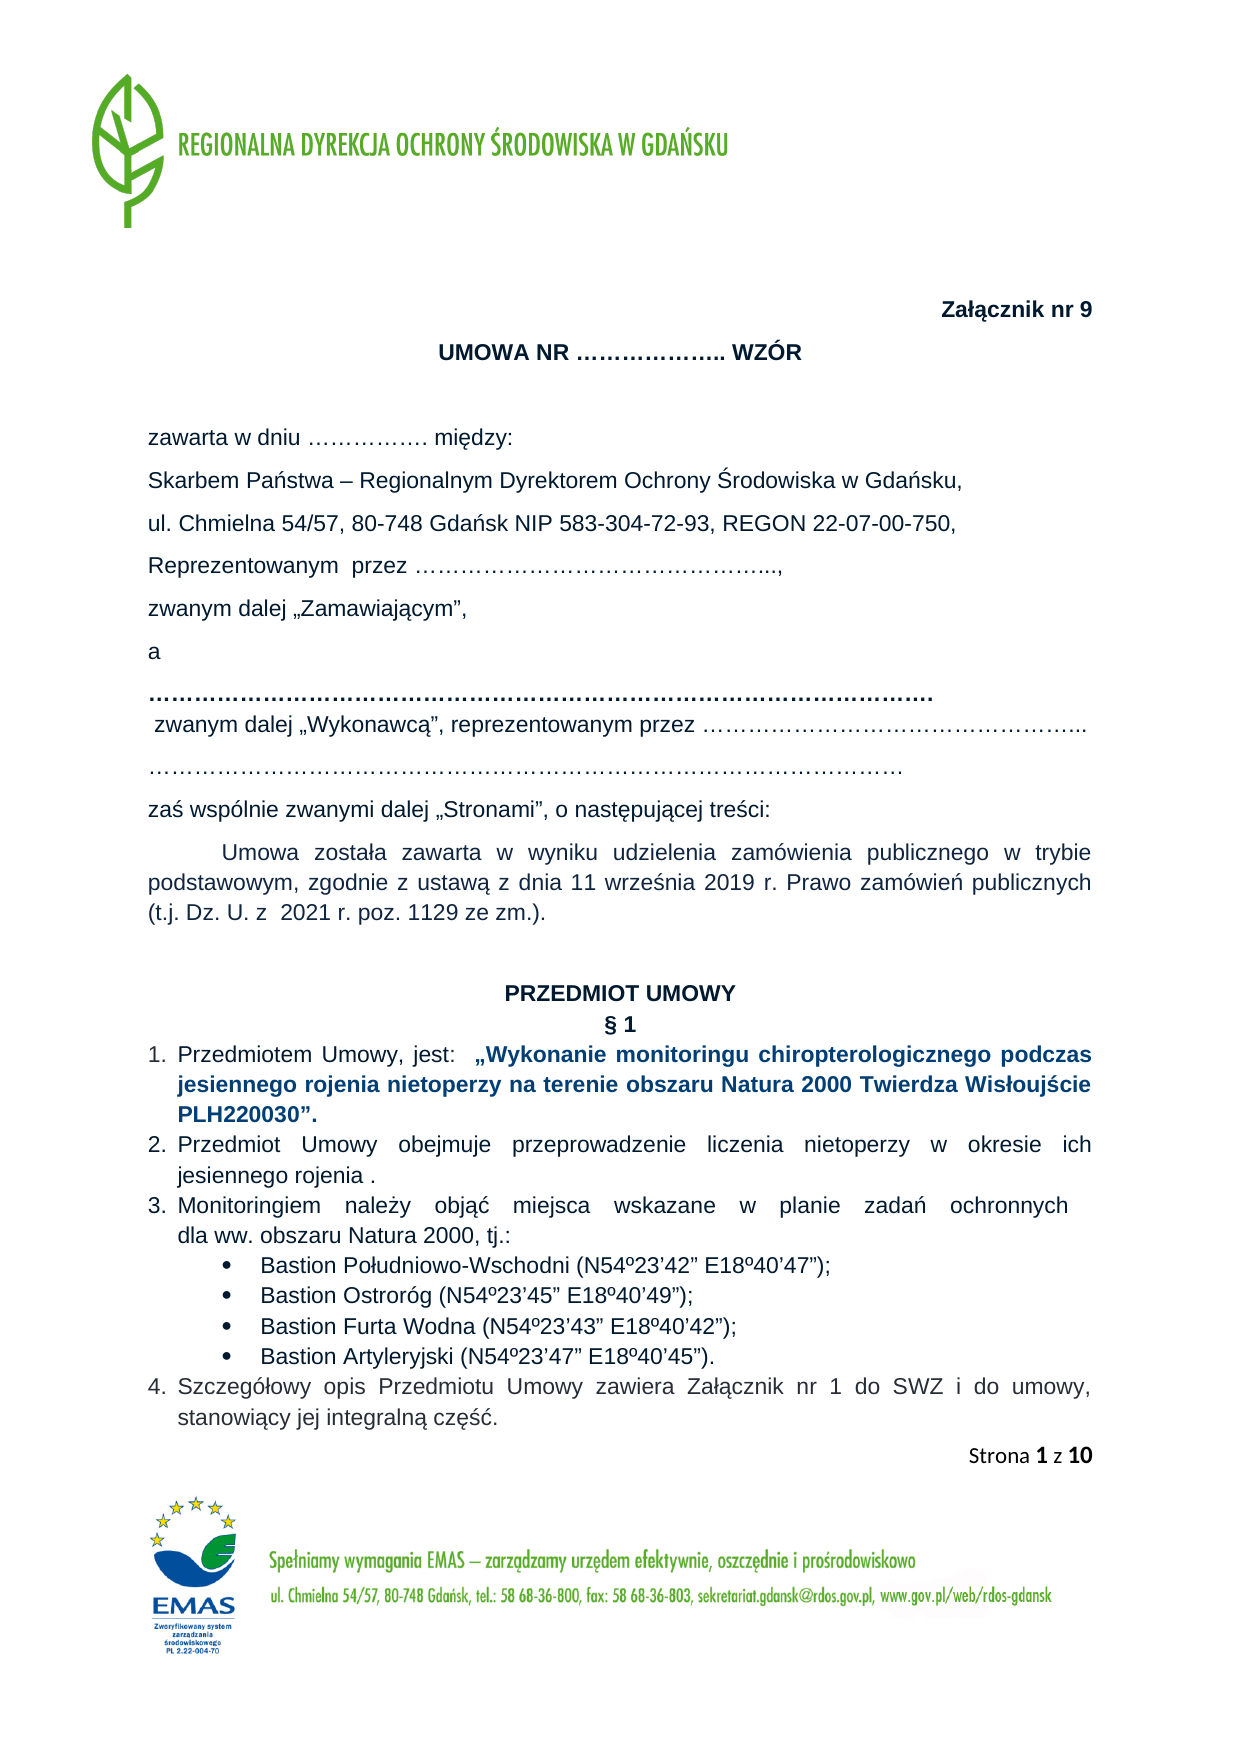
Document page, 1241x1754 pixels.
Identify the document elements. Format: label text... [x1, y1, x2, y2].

picture [88, 73, 894, 229]
text zaś wspólnie zwanymi dalej „Stronami”, o następującej treści: [148, 796, 1092, 822]
list Bastion Ostroróg (N54º23’45” E18º40’49”); [223, 1282, 1092, 1309]
list Bastion Południowo-Wschodni (N54º23’42” E18º40’47”); [223, 1252, 1092, 1278]
picture [149, 1495, 1093, 1656]
list Monitoringiem należy objąć miejsca wskazane w planie zadań ochronnych dla ww. obszaru Natura 2000, tj.: [148, 1192, 1092, 1248]
text zwanym dalej „Wykonawcą”, reprezentowanym przez …………………………………………... [148, 711, 1092, 737]
list Przedmiot Umowy obejmuje przeprowadzenie liczenia nietoperzy w okresie ich jesiennego rojenia . [148, 1131, 1092, 1188]
text ……………………………………………………………………………………… [148, 753, 1092, 779]
text ul. Chmielna 54/57, 80-748 Gdańsk NIP 583-304-72-93, REGON 22-07-00-750, [148, 509, 1092, 536]
text PRZEDMIOT UMOWY [148, 980, 1092, 1007]
text zawarta w dniu ……………. między: [148, 424, 1092, 450]
list Przedmiotem Umowy, jest: „Wykonanie monitoringu chiropterologicznego podczas jesiennego rojenia nietoperzy na terenie obszaru Natura 2000 Twierdza Wisłoujście PLH220030”. [148, 1041, 1092, 1127]
text Skarbem Państwa – Regionalnym Dyrektorem Ochrony Środowiska w Gdańsku, [148, 467, 1092, 493]
list Bastion Furta Wodna (N54º23’43” E18º40’42”); [223, 1313, 1092, 1339]
text Umowa została zawarta w wyniku udzielenia zamówienia publicznego w trybie podstawowym, zgodnie z ustawą z dnia 11 września 2019 r. Prawo zamówień publicznych (t.j. Dz. U. z 2021 r. poz. 1129 ze zm.). [148, 839, 1092, 925]
text § 1 [148, 1011, 1092, 1037]
text UMOWA NR ……………….. WZÓR [148, 339, 1092, 365]
text zwanym dalej „Zamawiającym”, [148, 595, 1092, 621]
list Szczegółowy opis Przedmiotu Umowy zawiera Załącznik nr 1 do SWZ i do umowy, stanowiący jej integralną część. [148, 1373, 1092, 1432]
text Reprezentowanym przez ………………………………………..., [148, 552, 1092, 578]
text Załącznik nr 9 [148, 296, 1092, 322]
text a [148, 638, 1092, 664]
text …………………………………………………………………………………………. [148, 680, 1092, 707]
list Bastion Artyleryjski (N54º23’47” E18º40’45”). [223, 1343, 1092, 1369]
